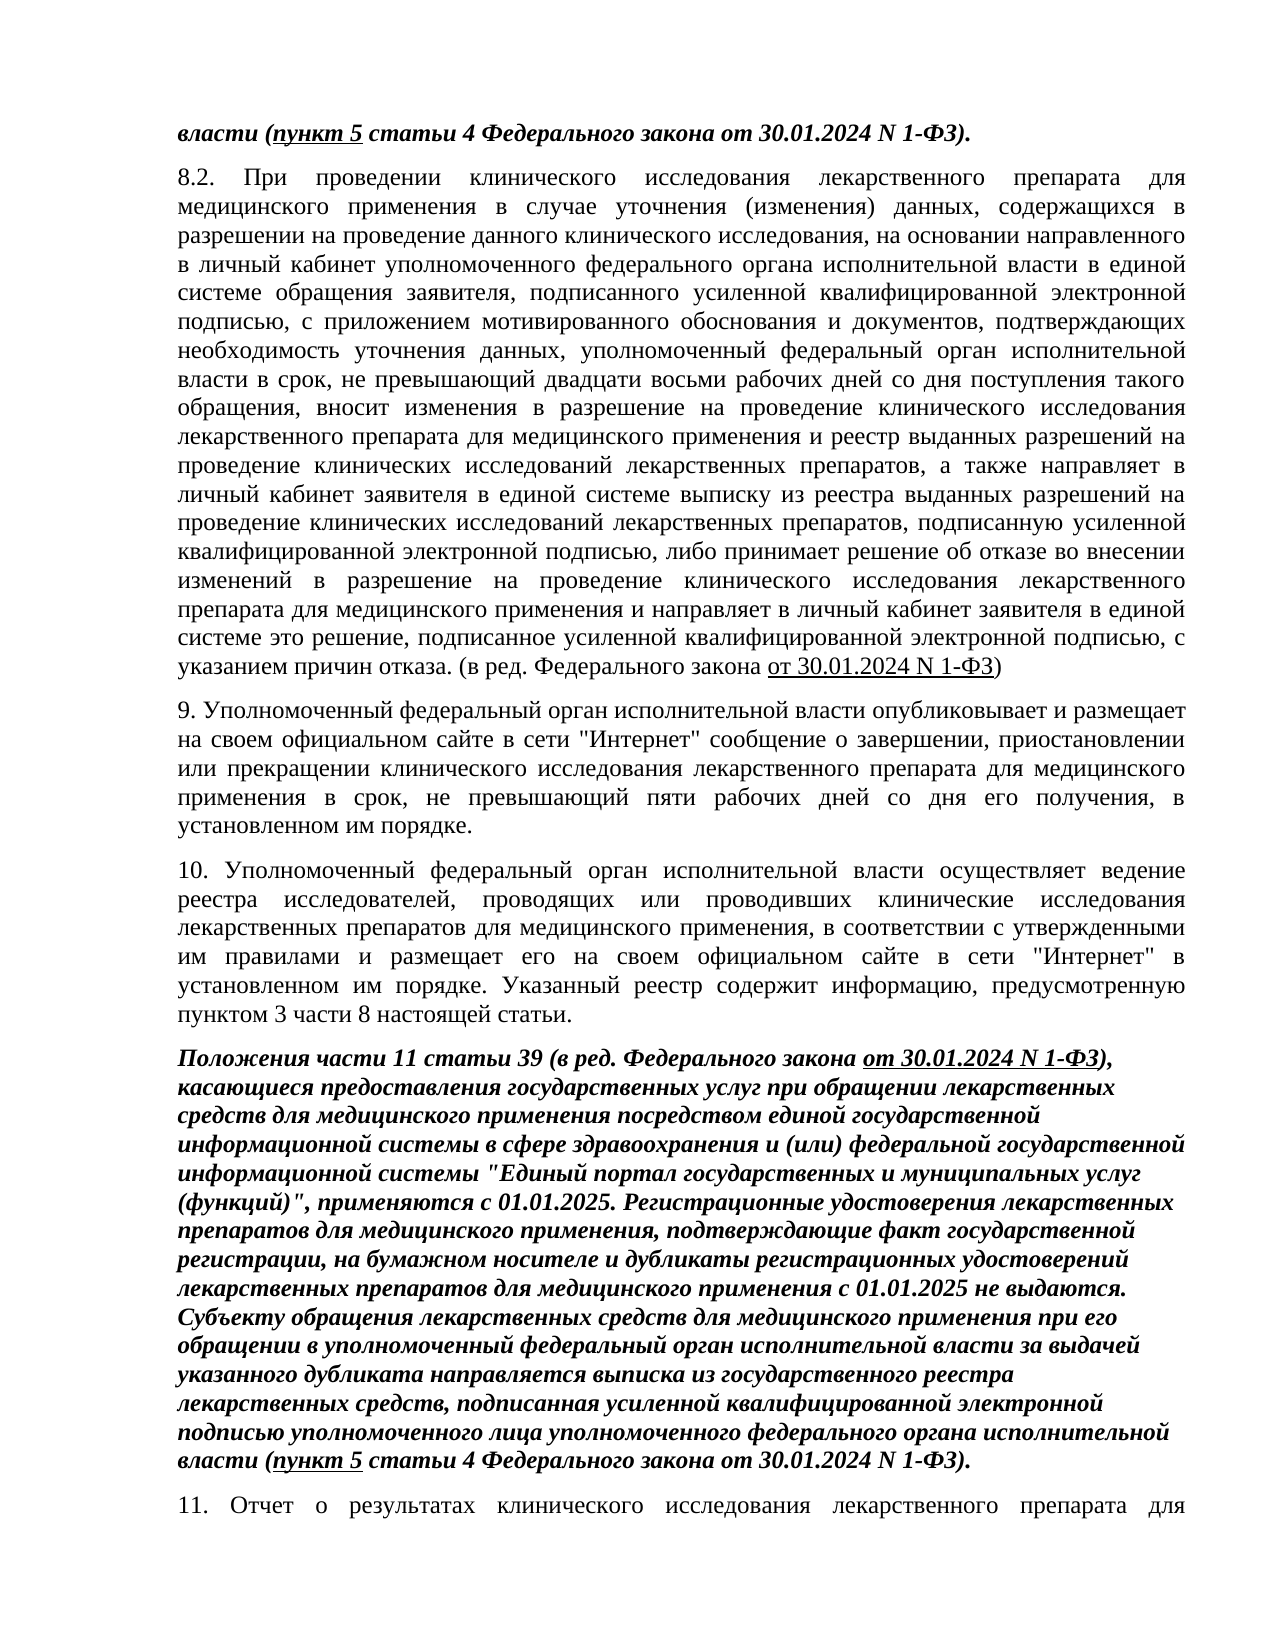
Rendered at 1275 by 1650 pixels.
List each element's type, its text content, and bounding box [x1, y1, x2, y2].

text Положения части 11 статьи 39 (в ред. Федерального закона от 30.01.2024 N 1-ФЗ), касающиеся предоставления государственных услуг при обращении лекарственных средств для медицинского применения посредством единой государственной информационной системы в сфере здравоохранения и (или) федеральной государственной информационной системы "Единый портал государственных и муниципальных услуг (функций)", применяются с 01.01.2025. Регистрационные удостоверения лекарственных препаратов для медицинского применения, подтверждающие факт государственной регистрации, на бумажном носителе и дубликаты регистрационных удостоверений лекарственных препаратов для медицинского применения с 01.01.2025 не выдаются. Субъекту обращения лекарственных средств для медицинского применения при его обращении в уполномоченный федеральный орган исполнительной власти за выдачей указанного дубликата направляется выписка из государственного реестра лекарственных средств, подписанная усиленной квалифицированной электронной подписью уполномоченного лица уполномоченного федерального органа исполнительной власти (пункт 5 статьи 4 Федерального закона от 30.01.2024 N 1-ФЗ). [177, 1043, 1186, 1474]
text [177, 118, 1186, 147]
text 10. Уполномоченный федеральный орган исполнительной власти осуществляет ведение реестра исследователей, проводящих или проводивших клинические исследования лекарственных препаратов для медицинского применения, в соответствии с утвержденными им правилами и размещает его на своем официальном сайте в сети "Интернет" в установленном им порядке. Указанный реестр содержит информацию, предусмотренную пунктом 3 части 8 настоящей статьи. [177, 855, 1186, 1027]
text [177, 1490, 1186, 1519]
text 9. Уполномоченный федеральный орган исполнительной власти опубликовывает и размещает на своем официальном сайте в сети "Интернет" сообщение о завершении, приостановлении или прекращении клинического исследования лекарственного препарата для медицинского применения в срок, не превышающий пяти рабочих дней со дня его получения, в установленном им порядке. [177, 696, 1186, 839]
text 8.2. При проведении клинического исследования лекарственного препарата для медицинского применения в случае уточнения (изменения) данных, содержащихся в разрешении на проведение данного клинического исследования, на основании направленного в личный кабинет уполномоченного федерального органа исполнительной власти в единой системе обращения заявителя, подписанного усиленной квалифицированной электронной подписью, с приложением мотивированного обоснования и документов, подтверждающих необходимость уточнения данных, уполномоченный федеральный орган исполнительной власти в срок, не превышающий двадцати восьми рабочих дней со дня поступления такого обращения, вносит изменения в разрешение на проведение клинического исследования лекарственного препарата для медицинского применения и реестр выданных разрешений на проведение клинических исследований лекарственных препаратов, а также направляет в личный кабинет заявителя в единой системе выписку из реестра выданных разрешений на проведение клинических исследований лекарственных препаратов, подписанную усиленной квалифицированной электронной подписью, либо принимает решение об отказе во внесении изменений в разрешение на проведение клинического исследования лекарственного препарата для медицинского применения и направляет в личный кабинет заявителя в единой системе это решение, подписанное усиленной квалифицированной электронной подписью, с указанием причин отказа. (в ред. Федерального закона от 30.01.2024 N 1-ФЗ) [177, 162, 1186, 680]
